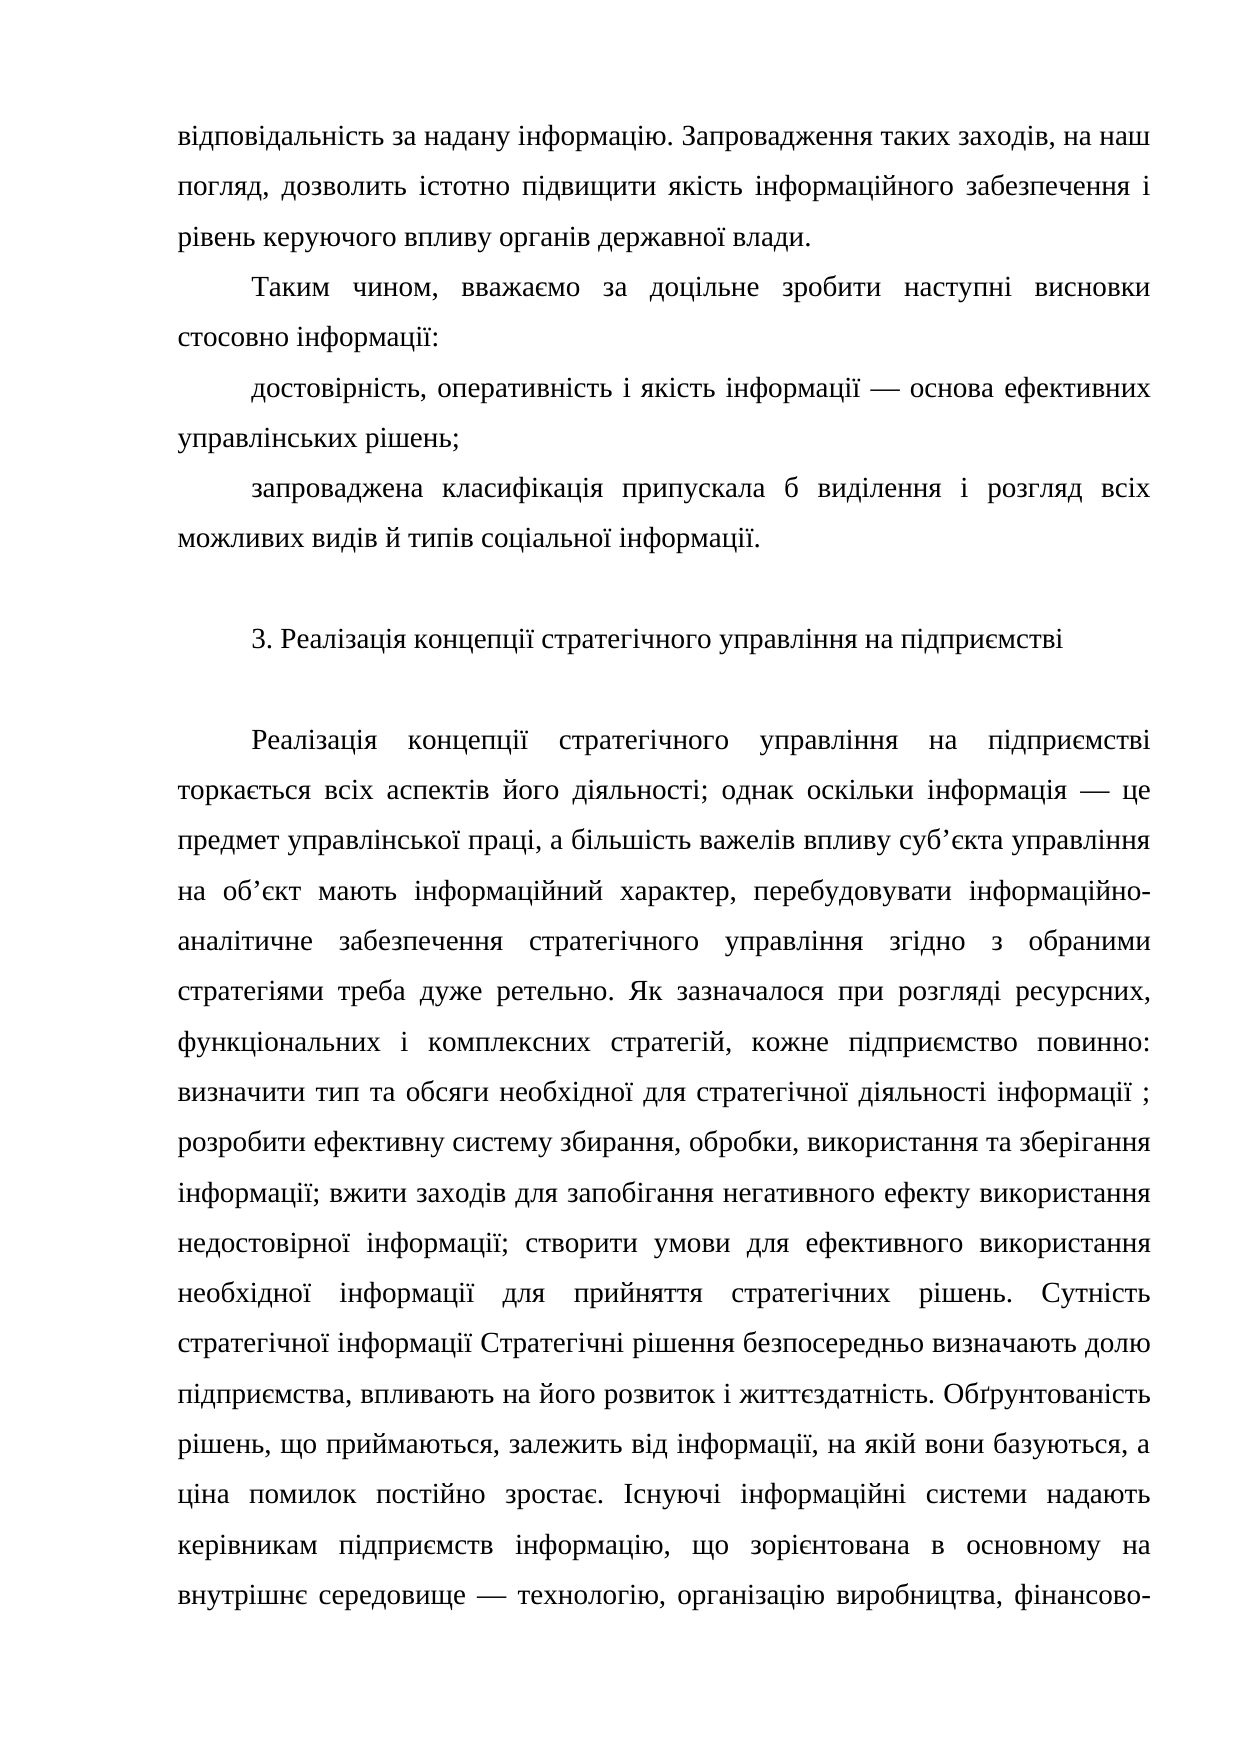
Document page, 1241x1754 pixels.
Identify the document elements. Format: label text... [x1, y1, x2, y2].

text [177, 118, 1152, 252]
text достовірність, оперативність і якість інформації — основа ефективних управлінських рішень; [177, 370, 1152, 453]
text запроваджена класифікація припускала б виділення і розгляд всіх можливих видів й типів соціальної інформації. [177, 470, 1152, 554]
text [177, 722, 1152, 1611]
text Таким чином, вважаємо за доцільне зробити наступні висновки стосовно інформації: [177, 269, 1152, 353]
list 3. Реалізація концепції стратегічного управління на підприємстві [177, 621, 1152, 655]
